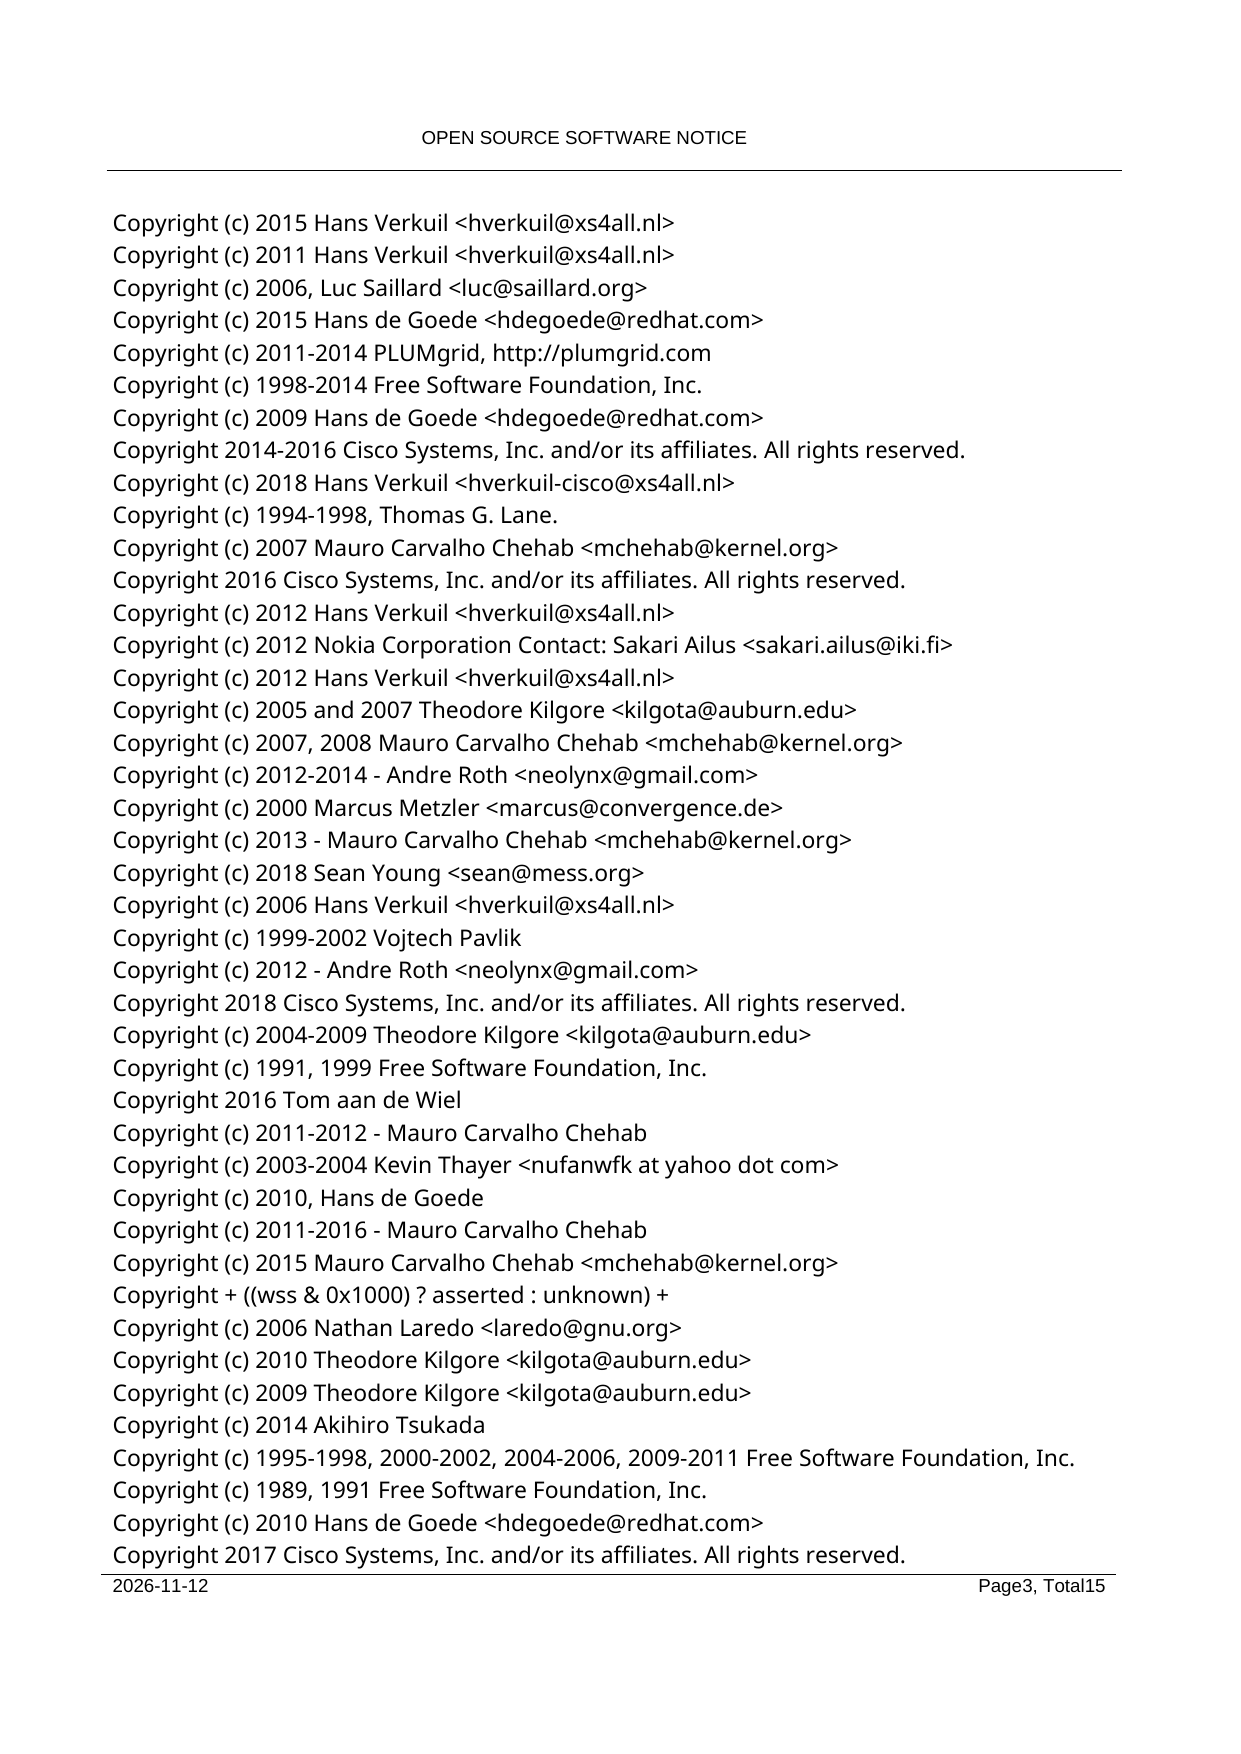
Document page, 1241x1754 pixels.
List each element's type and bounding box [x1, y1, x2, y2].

text [112, 206, 1128, 1571]
